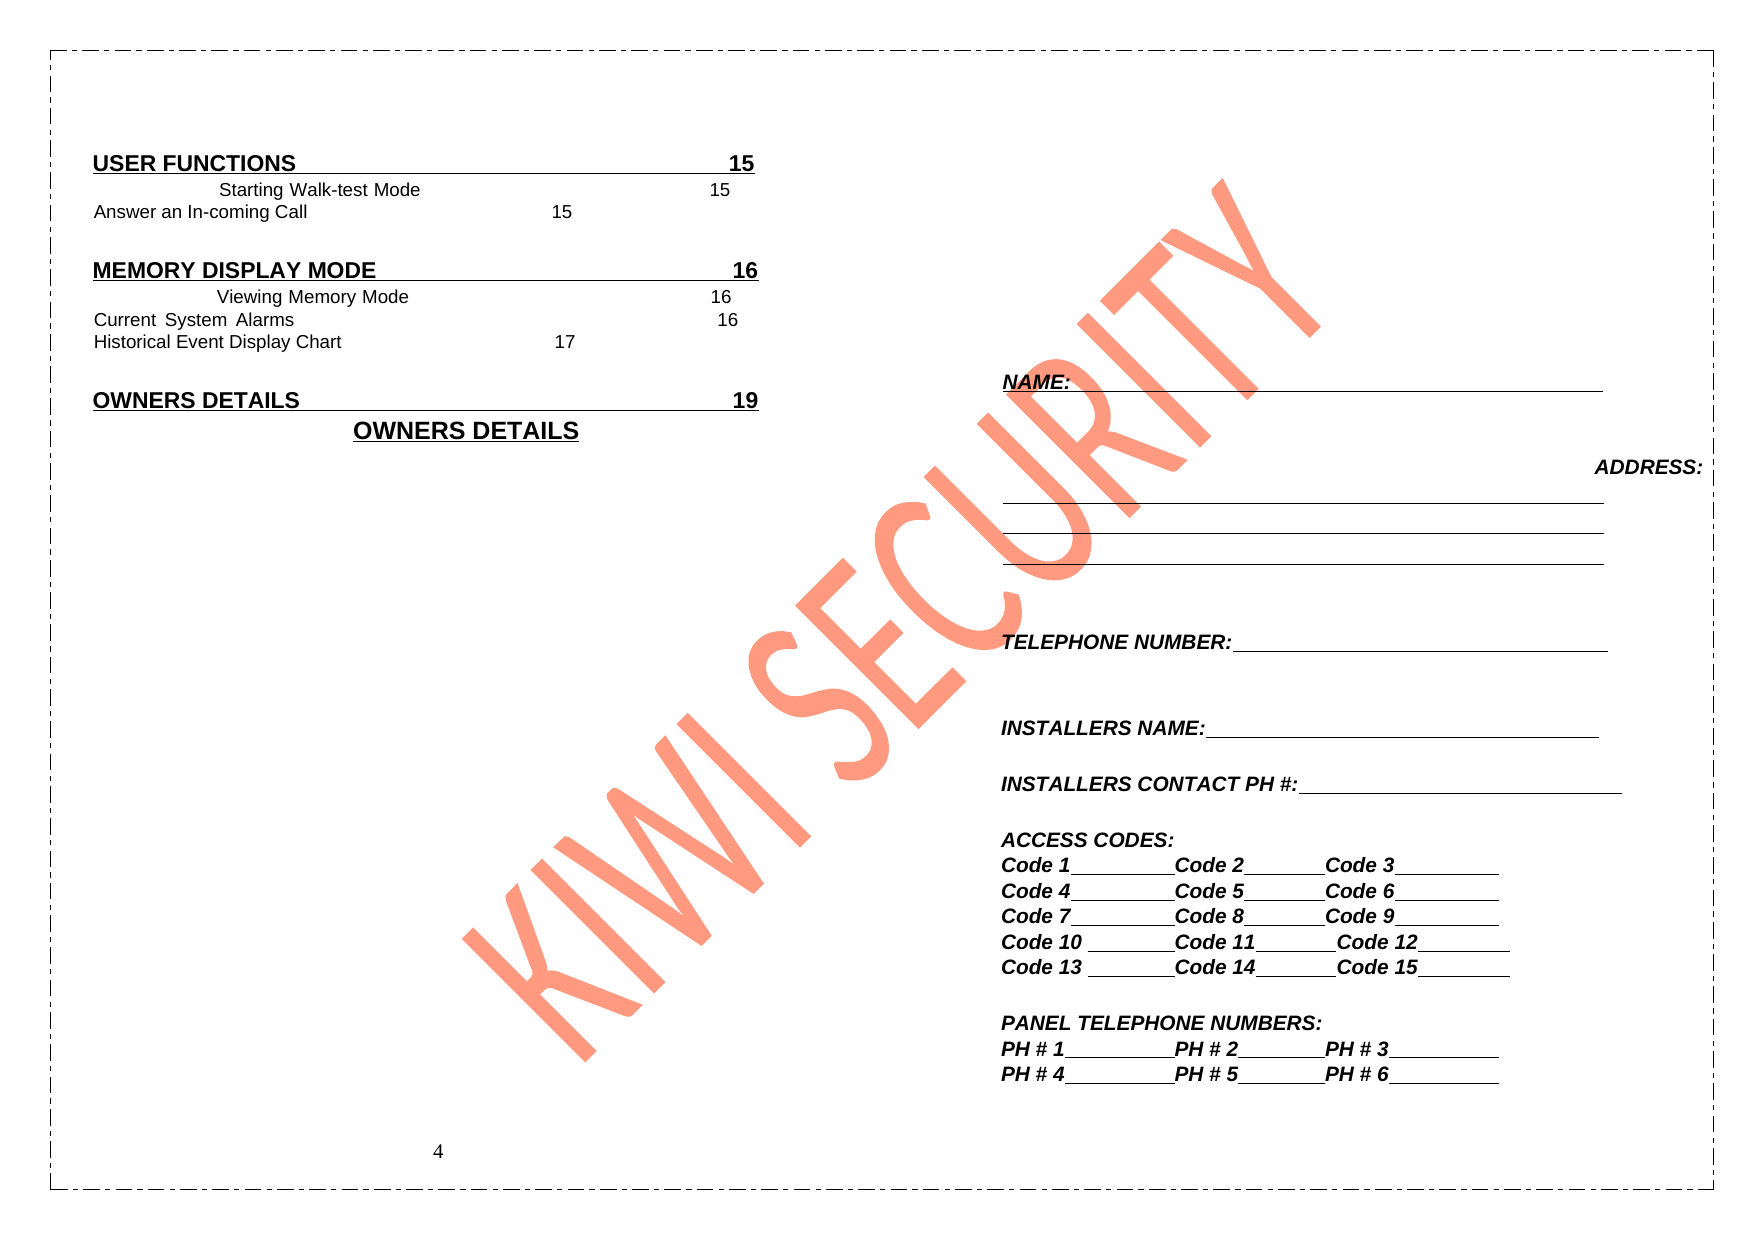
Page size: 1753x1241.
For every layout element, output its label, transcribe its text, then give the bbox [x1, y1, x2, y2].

text NAME: [1002, 369, 1714, 393]
text ADDRESS: [1002, 456, 1703, 479]
text INSTALLERS NAME: [1001, 716, 1706, 740]
text Viewing Memory Mode 16 Current System Alarms 16 Historical Event Display Chart 17 [92, 286, 738, 352]
text Code 4 Code 5 Code 6 [1001, 879, 1706, 903]
text PH # 1 PH # 2 PH # 3 [1001, 1036, 1706, 1060]
text ACCESS CODES: [1001, 828, 1706, 852]
text Code 7 Code 8 Code 9 [1001, 904, 1706, 928]
subtitle OWNERS DETAILS 19 [92, 387, 806, 413]
text OWNERS DETAILS [126, 416, 806, 444]
text PH # 4 PH # 5 PH # 6 [1001, 1062, 1706, 1086]
text Code 13 Code 14 Code 15 [1001, 955, 1706, 979]
subtitle MEMORY DISPLAY MODE 16 [92, 257, 806, 284]
text PANEL TELEPHONE NUMBERS: [1001, 1011, 1706, 1035]
text Code 1 Code 2 Code 3 [1001, 853, 1706, 877]
text TELEPHONE NUMBER: [1001, 630, 1706, 654]
text INSTALLERS CONTACT PH #: [1001, 772, 1706, 796]
text Code 10 Code 11 Code 12 [1001, 930, 1706, 954]
text Starting Walk-test Mode 15 Answer an In-coming Call 15 [92, 179, 738, 222]
subtitle USER FUNCTIONS 15 [92, 150, 806, 176]
